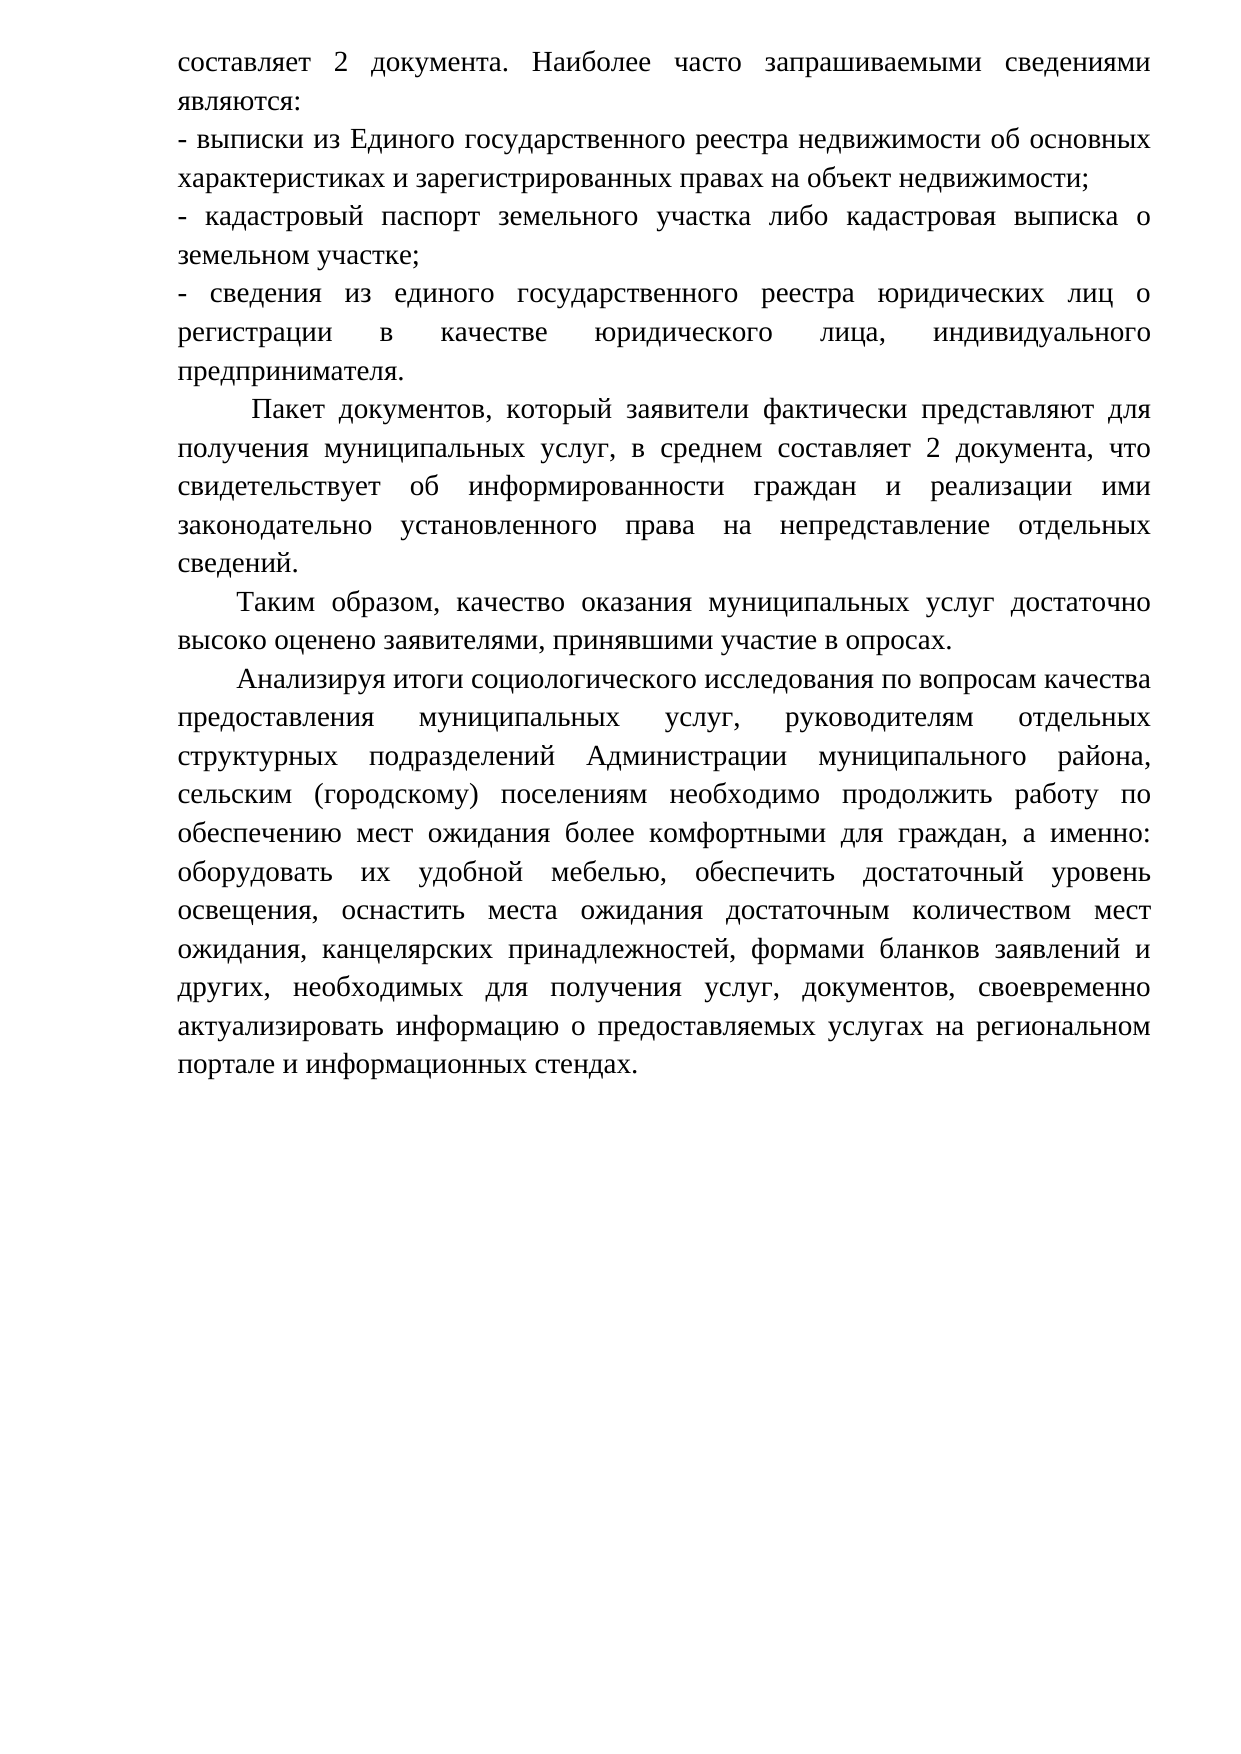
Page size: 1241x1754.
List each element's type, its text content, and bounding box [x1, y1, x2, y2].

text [177, 44, 1152, 116]
text Пакет документов, который заявители фактически представляют для получения муниципальных услуг, в среднем составляет 2 документа, что свидетельствует об информированности граждан и реализации ими законодательно установленного права на непредставление отдельных сведений. [177, 391, 1152, 579]
text - сведения из единого государственного реестра юридических лиц о регистрации в качестве юридического лица, индивидуального предпринимателя. [177, 276, 1152, 386]
text - выписки из Единого государственного реестра недвижимости об основных характеристиках и зарегистрированных правах на объект недвижимости; [177, 121, 1152, 193]
text Таким образом, качество оказания муниципальных услуг достаточно высоко оценено заявителями, принявшими участие в опросах. [177, 584, 1152, 656]
text Анализируя итоги социологического исследования по вопросам качества предоставления муниципальных услуг, руководителям отдельных структурных подразделений Администрации муниципального района, сельским (городскому) поселениям необходимо продолжить работу по обеспечению мест ожидания более комфортными для граждан, а именно: оборудовать их удобной мебелью, обеспечить достаточный уровень освещения, оснастить места ожидания достаточным количеством мест ожидания, канцелярских принадлежностей, формами бланков заявлений и других, необходимых для получения услуг, документов, своевременно актуализировать информацию о предоставляемых услугах на региональном портале и информационных стендах. [177, 661, 1152, 1080]
text - кадастровый паспорт земельного участка либо кадастровая выписка о земельном участке; [177, 198, 1152, 271]
